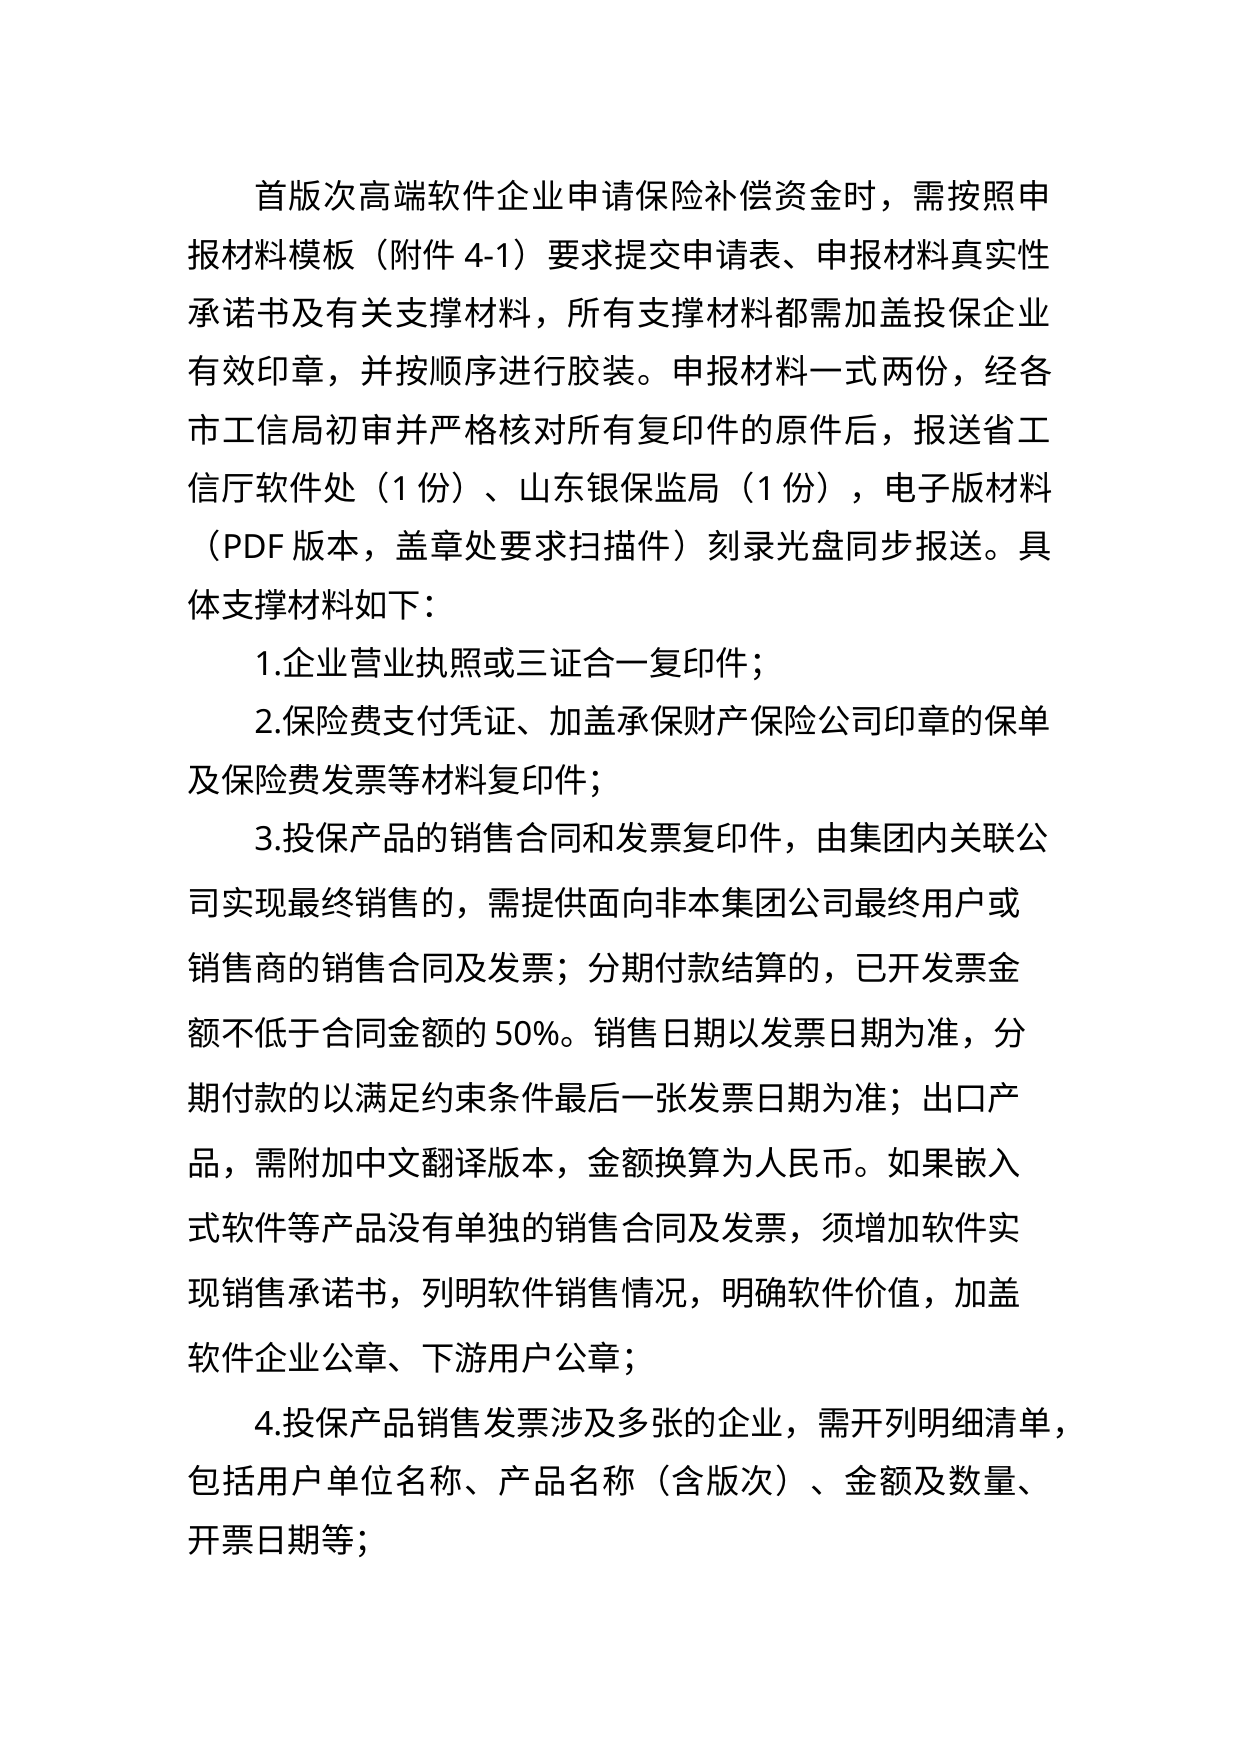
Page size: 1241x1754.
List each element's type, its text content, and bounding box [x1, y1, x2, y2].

text 3.投保产品的销售合同和发票复印件，由集团内关联公司实现最终销售的，需提供面向非本集团公司最终用户或销售商的销售合同及发票；分期付款结算的，已开发票金额不低于合同金额的50%。销售日期以发票日期为准，分期付款的以满足约束条件最后一张发票日期为准；出口产品，需附加中文翻译版本，金额换算为人民币。如果嵌入式软件等产品没有单独的销售合同及发票，须增加软件实现销售承诺书，列明软件销售情况，明确软件价值，加盖软件企业公章、下游用户公章； [187, 804, 1053, 1389]
text 4.投保产品销售发票涉及多张的企业，需开列明细清单，包括用户单位名称、产品名称（含版次）、金额及数量、开票日期等； [187, 1389, 1053, 1564]
text 1.企业营业执照或三证合一复印件； [187, 629, 1053, 687]
text 2.保险费支付凭证、加盖承保财产保险公司印章的保单及保险费发票等材料复印件； [187, 687, 1053, 804]
text 首版次高端软件企业申请保险补偿资金时，需按照申报材料模板（附件4-1）要求提交申请表、申报材料真实性承诺书及有关支撑材料，所有支撑材料都需加盖投保企业有效印章，并按顺序进行胶装。申报材料一式两份，经各市工信局初审并严格核对所有复印件的原件后，报送省工信厅软件处（1份）、山东银保监局（1份），电子版材料（PDF版本，盖章处要求扫描件）刻录光盘同步报送。具体支撑材料如下： [187, 162, 1053, 629]
